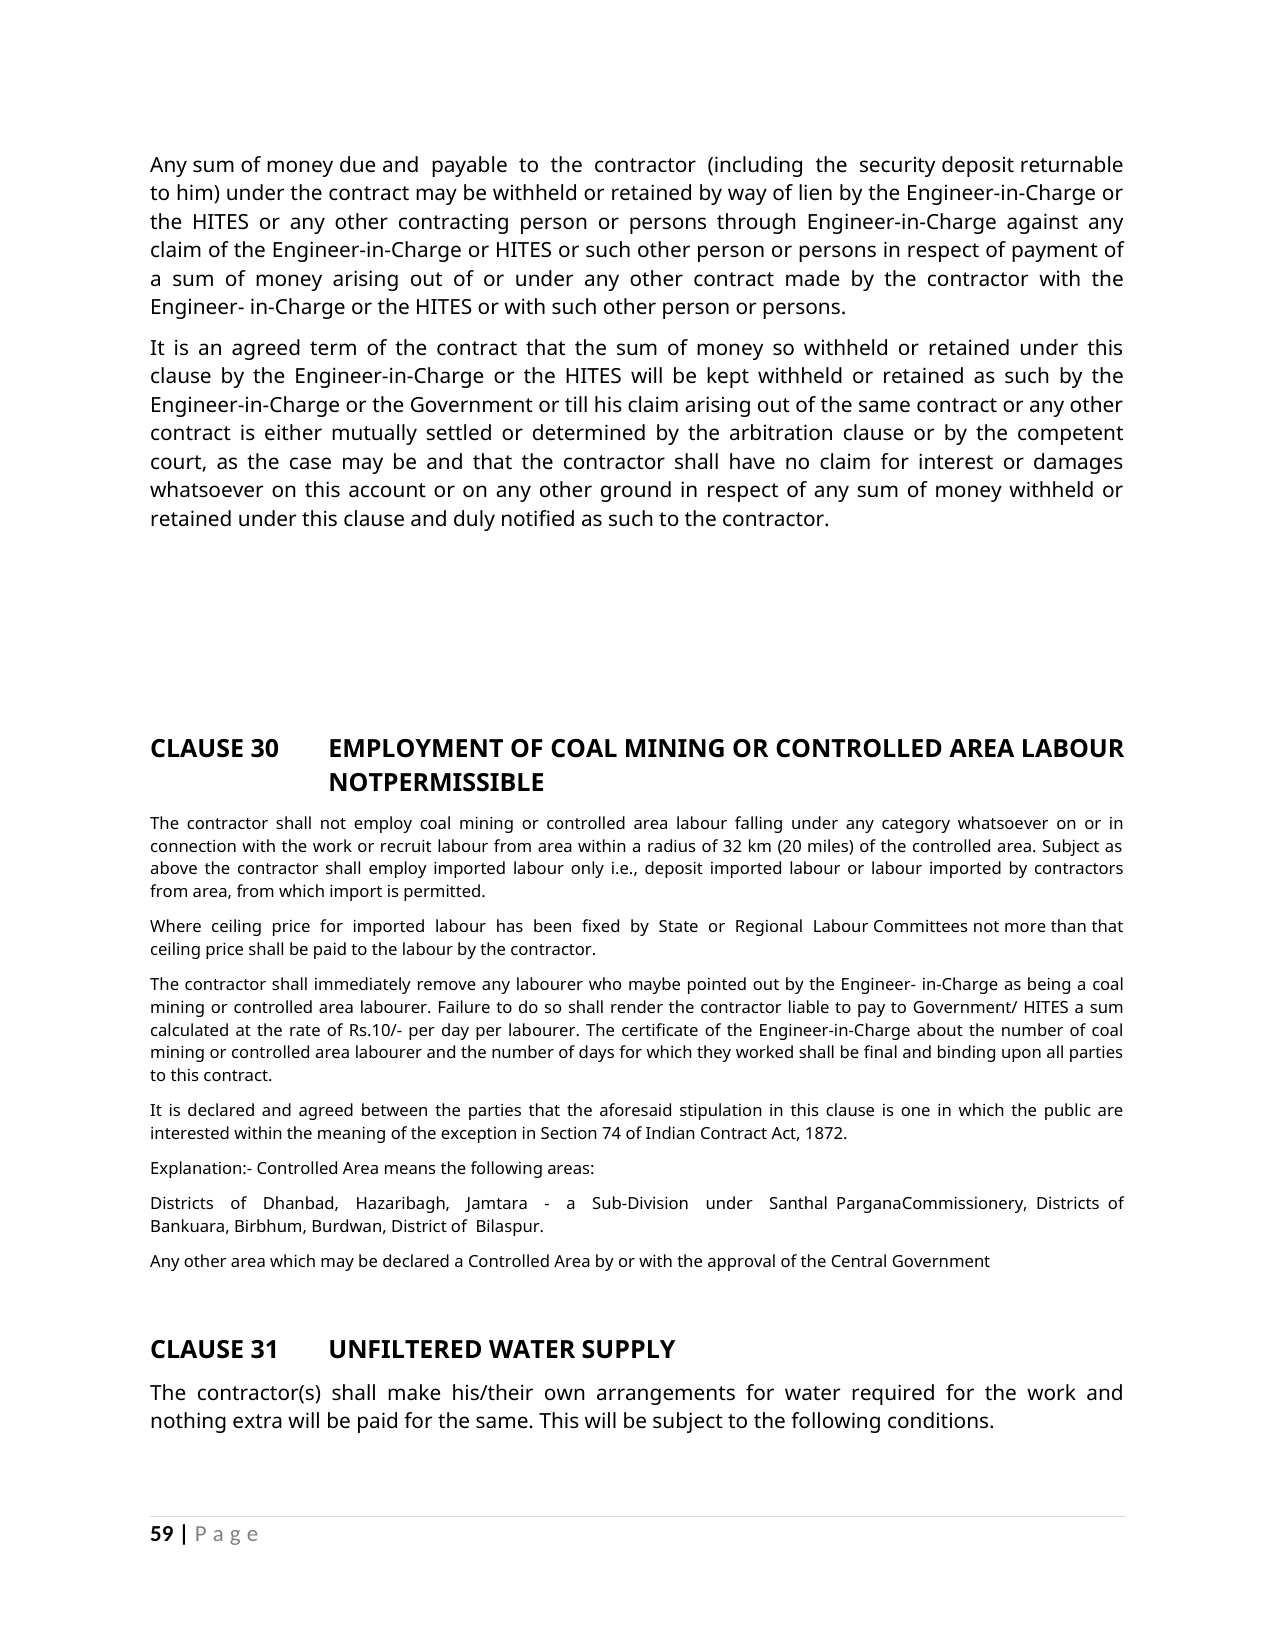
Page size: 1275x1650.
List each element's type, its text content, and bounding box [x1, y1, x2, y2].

text It is declared and agreed between the parties that the aforesaid stipulation in this clause is one in which the public are interested within the meaning of the exception in Section 74 of Indian Contract Act, 1872. [150, 1099, 1125, 1144]
text Where ceiling price for imported labour has been fixed by State or Regional Labour Committees not more than that ceiling price shall be paid to the labour by the contractor. [150, 915, 1125, 960]
text Any other area which may be declared a Controlled Area by or with the approval of the Central Government [150, 1250, 1125, 1273]
text The contractor(s) shall make his/their own arrangements for water required for the work and nothing extra will be paid for the same. This will be subject to the following conditions. [150, 1378, 1125, 1435]
text Districts of Dhanbad, Hazaribagh, Jamtara - a Sub-Division under Santhal ParganaCommissionery, Districts of Bankuara, Birbhum, Burdwan, District of Bilaspur. [150, 1192, 1125, 1237]
text Any sum of money due and payable to the contractor (including the security deposit returnable to him) under the contract may be withheld or retained by way of lien by the Engineer-in-Charge or the HITES or any other contracting person or persons through Engineer-in-Charge against any claim of the Engineer-in-Charge or HITES or such other person or persons in respect of payment of a sum of money arising out of or under any other contract made by the contractor with the Engineer- in-Charge or the HITES or with such other person or persons. [150, 150, 1125, 321]
text Explanation:- Controlled Area means the following areas: [150, 1157, 1125, 1179]
text CLAUSE 30 EMPLOYMENT OF COAL MINING OR CONTROLLED AREA LABOUR NOTPERMISSIBLE [150, 731, 1125, 799]
text It is an agreed term of the contract that the sum of money so withheld or retained under this clause by the Engineer-in-Charge or the HITES will be kept withheld or retained as such by the Engineer-in-Charge or the Government or till his claim arising out of the same contract or any other contract is either mutually settled or determined by the arbitration clause or by the competent court, as the case may be and that the contractor shall have no claim for interest or damages whatsoever on this account or on any other ground in respect of any sum of money withheld or retained under this clause and duly notified as such to the contractor. [150, 333, 1125, 532]
text The contractor shall not employ coal mining or controlled area labour falling under any category whatsoever on or in connection with the work or recruit labour from area within a radius of 32 km (20 miles) of the controlled area. Subject as above the contractor shall employ imported labour only i.e., deposit imported labour or labour imported by contractors from area, from which import is permitted. [150, 812, 1125, 902]
text CLAUSE 31 UNFILTERED WATER SUPPLY [150, 1332, 1125, 1366]
text The contractor shall immediately remove any labourer who maybe pointed out by the Engineer- in-Charge as being a coal mining or controlled area labourer. Failure to do so shall render the contractor liable to pay to Government/ HITES a sum calculated at the rate of Rs.10/- per day per labourer. The certificate of the Engineer-in-Charge about the number of coal mining or controlled area labourer and the number of days for which they worked shall be final and binding upon all parties to this contract. [150, 973, 1125, 1086]
